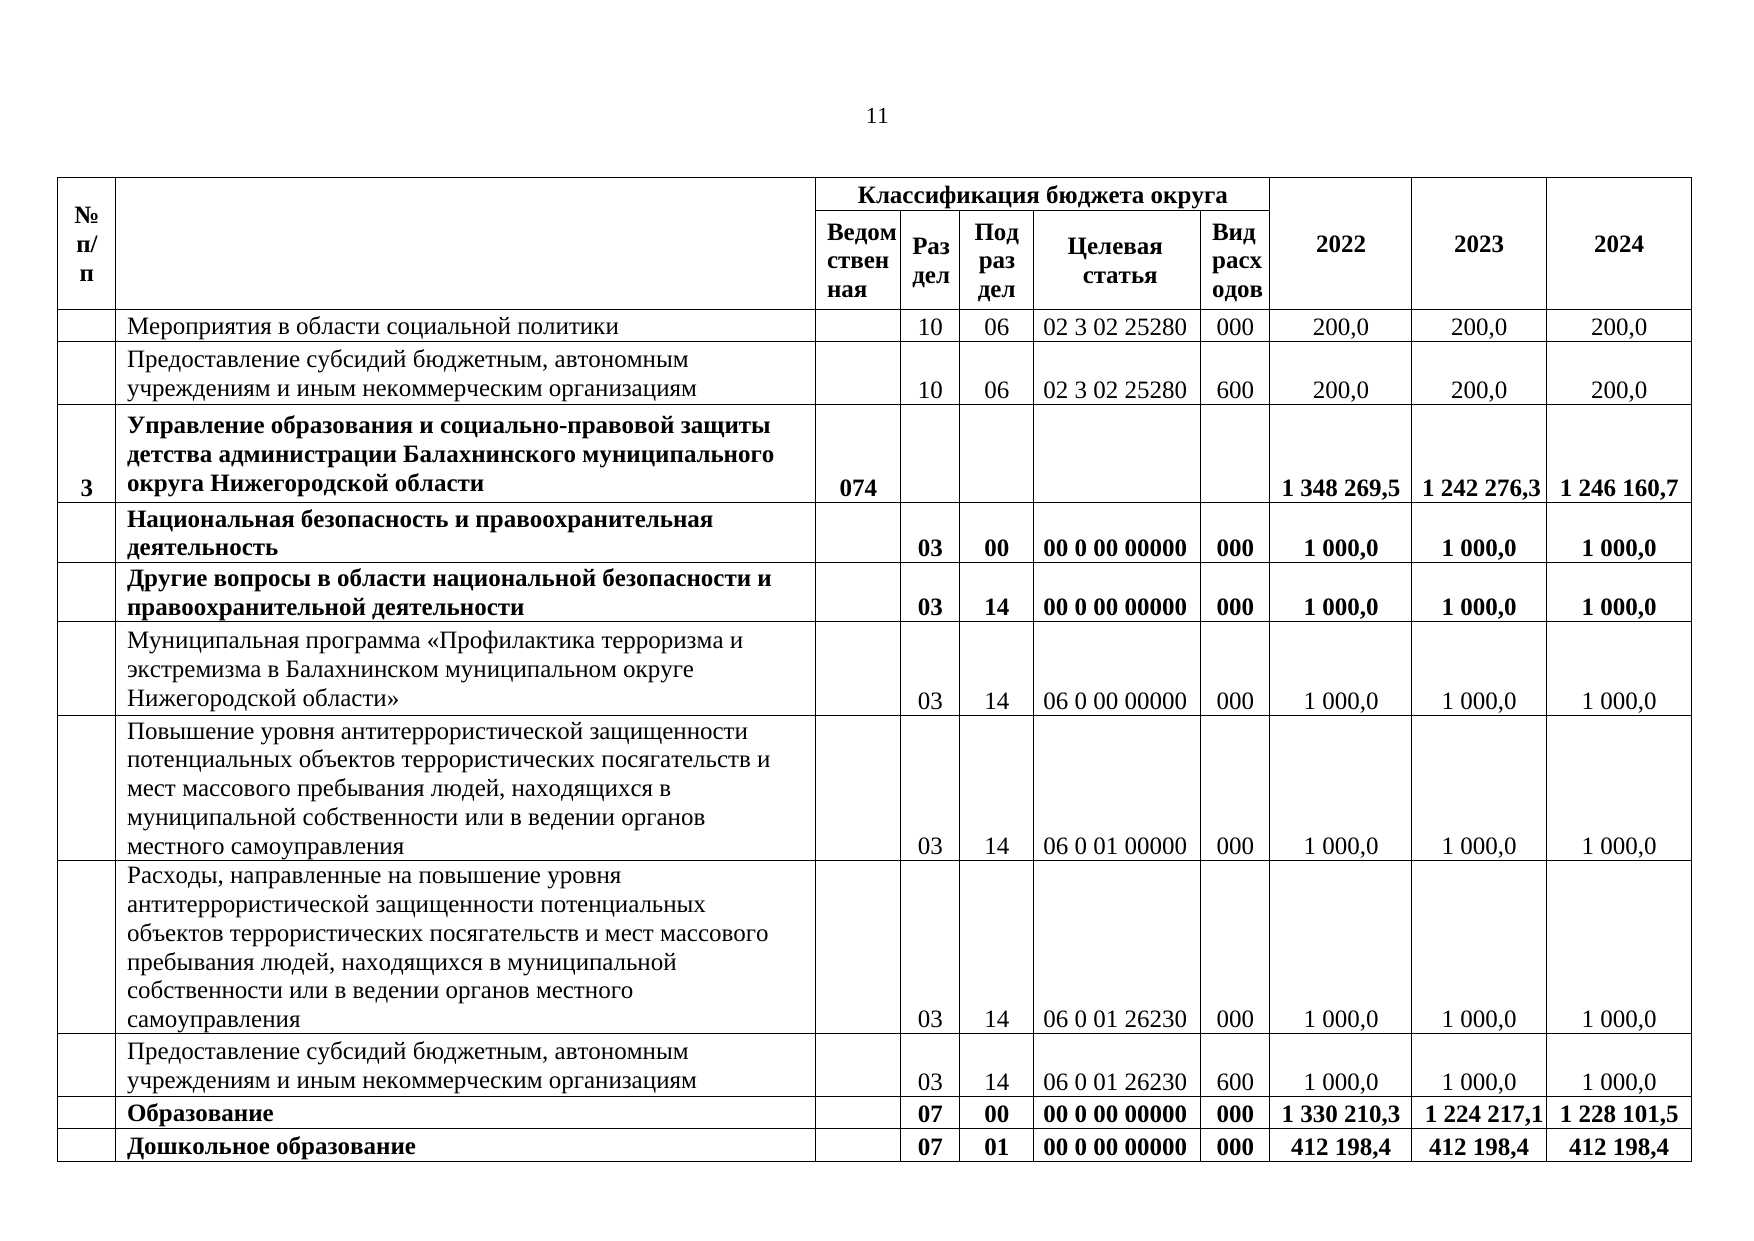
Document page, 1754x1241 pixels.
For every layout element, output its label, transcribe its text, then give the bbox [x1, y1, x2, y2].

table_cell 1 330 210,3 [1270, 1097, 1411, 1128]
table_cell 07 [901, 1097, 959, 1128]
table_cell Повышение уровня антитеррористической защищенности потенциальных объектов террористических посягательств и мест массового пребывания людей, находящихся в муниципальной собственности или в ведении органов местного самоуправления [116, 716, 815, 859]
table_cell 200,0 [1270, 342, 1411, 404]
table_cell 412 198,4 [1270, 1129, 1411, 1161]
table_cell [1034, 405, 1200, 502]
table_cell Управление образования и социально-правовой защиты детства администрации Балахнинского муниципального округа Нижегородской области [116, 405, 815, 502]
table_cell 14 [960, 1034, 1033, 1096]
table_cell 00 [960, 503, 1033, 562]
table_cell 03 [901, 503, 959, 562]
table_cell [58, 563, 115, 621]
table_cell 06 0 00 00000 [1034, 622, 1200, 715]
table_cell 03 [901, 861, 959, 1033]
table_cell 1 246 160,7 [1547, 405, 1691, 502]
table_cell 1 000,0 [1412, 1034, 1546, 1096]
table_cell [816, 622, 900, 715]
table_cell Национальная безопасность и правоохранительная деятельность [116, 503, 815, 562]
table_header 2024 [1547, 178, 1691, 308]
table_cell 1 000,0 [1547, 563, 1691, 621]
table_cell 074 [816, 405, 900, 502]
table_cell 1 000,0 [1547, 716, 1691, 859]
table_cell 200,0 [1270, 310, 1411, 341]
table_cell [58, 1097, 115, 1128]
table_cell 03 [901, 563, 959, 621]
table_cell 06 0 01 26230 [1034, 1034, 1200, 1096]
table_cell 000 [1201, 1129, 1269, 1161]
table_cell [960, 405, 1033, 502]
table_cell 00 0 00 00000 [1034, 1129, 1200, 1161]
table_header [116, 178, 815, 308]
table_cell 00 [960, 1097, 1033, 1128]
table_cell Предоставление субсидий бюджетным, автономным учреждениям и иным некоммерческим организациям [116, 1034, 815, 1096]
table_cell Другие вопросы в области национальной безопасности и правоохранительной деятельности [116, 563, 815, 621]
table_cell [816, 1129, 900, 1161]
table_cell 06 [960, 310, 1033, 341]
table_cell 06 [960, 342, 1033, 404]
table_cell [816, 310, 900, 341]
table_cell 1 000,0 [1270, 503, 1411, 562]
table_cell 1 000,0 [1547, 503, 1691, 562]
table_header 2023 [1412, 178, 1546, 308]
table_cell [816, 563, 900, 621]
table_cell 1 224 217,1 [1412, 1097, 1546, 1128]
table_cell 000 [1201, 622, 1269, 715]
table_cell [58, 716, 115, 859]
table_cell 1 242 276,3 [1412, 405, 1546, 502]
table_cell 03 [901, 716, 959, 859]
table_cell [901, 405, 959, 502]
table_cell 10 [901, 342, 959, 404]
table_cell 000 [1201, 563, 1269, 621]
table_cell Дошкольное образование [116, 1129, 815, 1161]
table_cell 14 [960, 716, 1033, 859]
table_cell 1 000,0 [1547, 861, 1691, 1033]
table_cell 200,0 [1547, 342, 1691, 404]
table_cell [58, 1034, 115, 1096]
table_cell Вид расходов [1201, 211, 1269, 308]
table_header № п/п [58, 178, 115, 308]
table_cell Мероприятия в области социальной политики [116, 310, 815, 341]
table_cell [816, 1097, 900, 1128]
table_cell 1 000,0 [1412, 622, 1546, 715]
table_cell Образование [116, 1097, 815, 1128]
table_cell 1 000,0 [1270, 716, 1411, 859]
table_cell 1 000,0 [1412, 716, 1546, 859]
table_cell 14 [960, 563, 1033, 621]
table_cell 06 0 01 26230 [1034, 861, 1200, 1033]
table_cell 600 [1201, 342, 1269, 404]
table_cell 200,0 [1547, 310, 1691, 341]
table_cell 1 000,0 [1412, 503, 1546, 562]
table_cell 200,0 [1412, 342, 1546, 404]
table_cell 1 000,0 [1547, 1034, 1691, 1096]
table_cell 1 000,0 [1547, 622, 1691, 715]
table_cell [58, 622, 115, 715]
table_cell [58, 503, 115, 562]
table_cell 000 [1201, 716, 1269, 859]
table_cell [816, 342, 900, 404]
table_cell [816, 503, 900, 562]
table_cell 10 [901, 310, 959, 341]
table_cell 000 [1201, 1097, 1269, 1128]
table_cell Предоставление субсидий бюджетным, автономным учреждениям и иным некоммерческим организациям [116, 342, 815, 404]
table_cell 1 228 101,5 [1547, 1097, 1691, 1128]
table_header Классификация бюджета округа [816, 178, 1269, 210]
table_cell 1 348 269,5 [1270, 405, 1411, 502]
table_cell 03 [901, 1034, 959, 1096]
table_cell 14 [960, 861, 1033, 1033]
table_cell 02 3 02 25280 [1034, 342, 1200, 404]
table_cell [816, 716, 900, 859]
table_cell 02 3 02 25280 [1034, 310, 1200, 341]
table_cell [58, 310, 115, 341]
table_cell 000 [1201, 861, 1269, 1033]
table_cell Целевая статья [1034, 211, 1200, 308]
table_cell 07 [901, 1129, 959, 1161]
table_cell [58, 1129, 115, 1161]
table_cell 00 0 00 00000 [1034, 503, 1200, 562]
table_header 2022 [1270, 178, 1411, 308]
table_cell [816, 1034, 900, 1096]
table_cell 000 [1201, 503, 1269, 562]
table_cell Ведом ствен ная [816, 211, 900, 308]
table_cell 1 000,0 [1270, 1034, 1411, 1096]
table_cell 1 000,0 [1412, 563, 1546, 621]
table_cell 00 0 00 00000 [1034, 563, 1200, 621]
table_cell 412 198,4 [1547, 1129, 1691, 1161]
table_cell 1 000,0 [1270, 622, 1411, 715]
table_cell 200,0 [1412, 310, 1546, 341]
table_cell [58, 342, 115, 404]
table_cell 1 000,0 [1270, 861, 1411, 1033]
table_cell 600 [1201, 1034, 1269, 1096]
table_cell [58, 861, 115, 1033]
table_cell Муниципальная программа «Профилактика терроризма и экстремизма в Балахнинском муниципальном округе Нижегородской области» [116, 622, 815, 715]
table_cell Под раз дел [960, 211, 1033, 308]
table_cell 000 [1201, 310, 1269, 341]
table_cell Раз дел [901, 211, 959, 308]
table_cell 412 198,4 [1412, 1129, 1546, 1161]
table_cell 14 [960, 622, 1033, 715]
table_cell [816, 861, 900, 1033]
table_cell [1201, 405, 1269, 502]
table_cell 1 000,0 [1412, 861, 1546, 1033]
table_cell 3 [58, 405, 115, 502]
table_cell Расходы, направленные на повышение уровня антитеррористической защищенности потенциальных объектов террористических посягательств и мест массового пребывания людей, находящихся в муниципальной собственности или в ведении органов местного самоуправления [116, 861, 815, 1033]
table_cell 06 0 01 00000 [1034, 716, 1200, 859]
table_cell 01 [960, 1129, 1033, 1161]
table_cell 03 [901, 622, 959, 715]
table_cell 00 0 00 00000 [1034, 1097, 1200, 1128]
table_cell 1 000,0 [1270, 563, 1411, 621]
